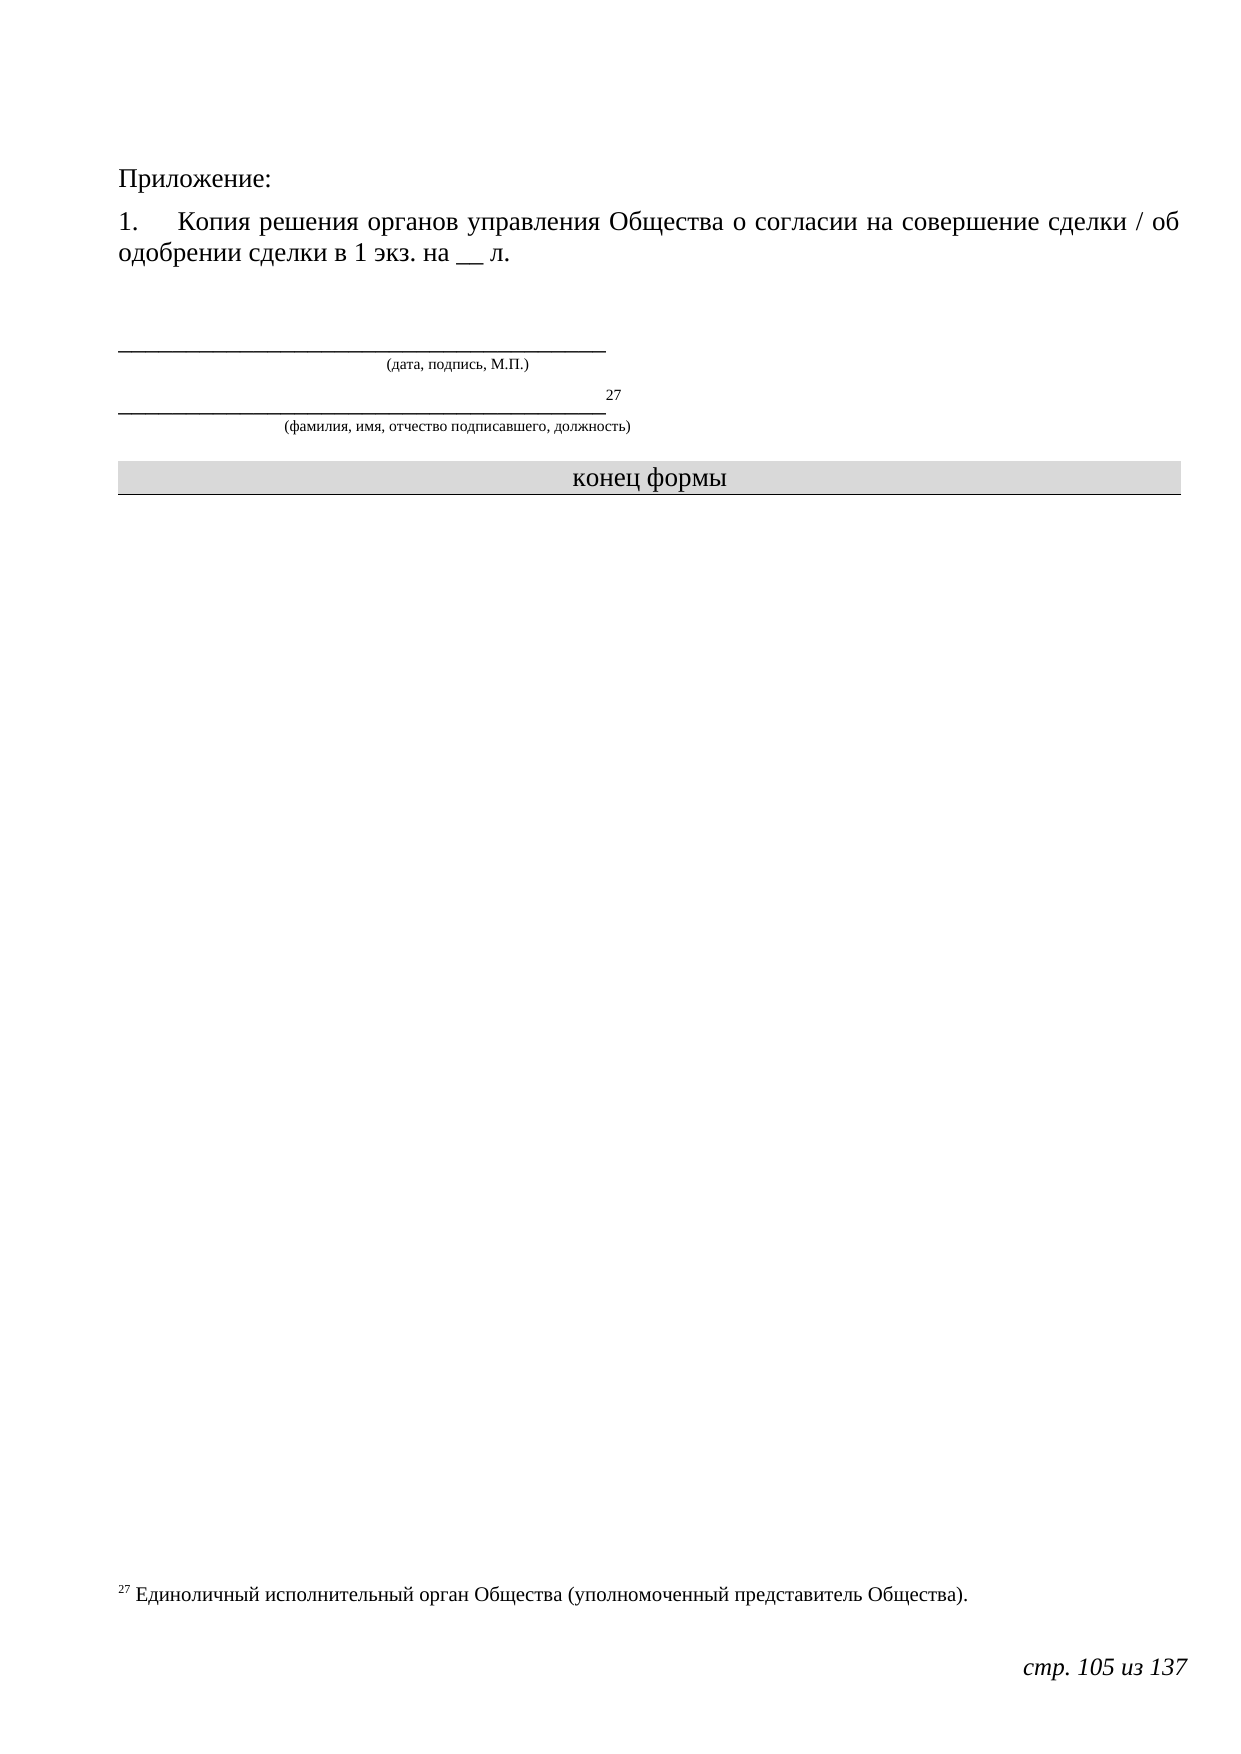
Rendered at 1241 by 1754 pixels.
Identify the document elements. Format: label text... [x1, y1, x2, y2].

text ____________________________________ [118, 386, 1181, 417]
text (фамилия, имя, отчество подписавшего, должность) [118, 417, 797, 448]
text 1. Копия решения органов управления Общества о согласии на совершение сделки / об одобрении сделки в 1 экз. на __ л. [118, 205, 1181, 268]
text конец формы [118, 461, 1181, 494]
text ____________________________________ [118, 324, 1181, 355]
text (дата, подпись, М.П.) [118, 355, 797, 386]
text Приложение: [118, 162, 1181, 193]
